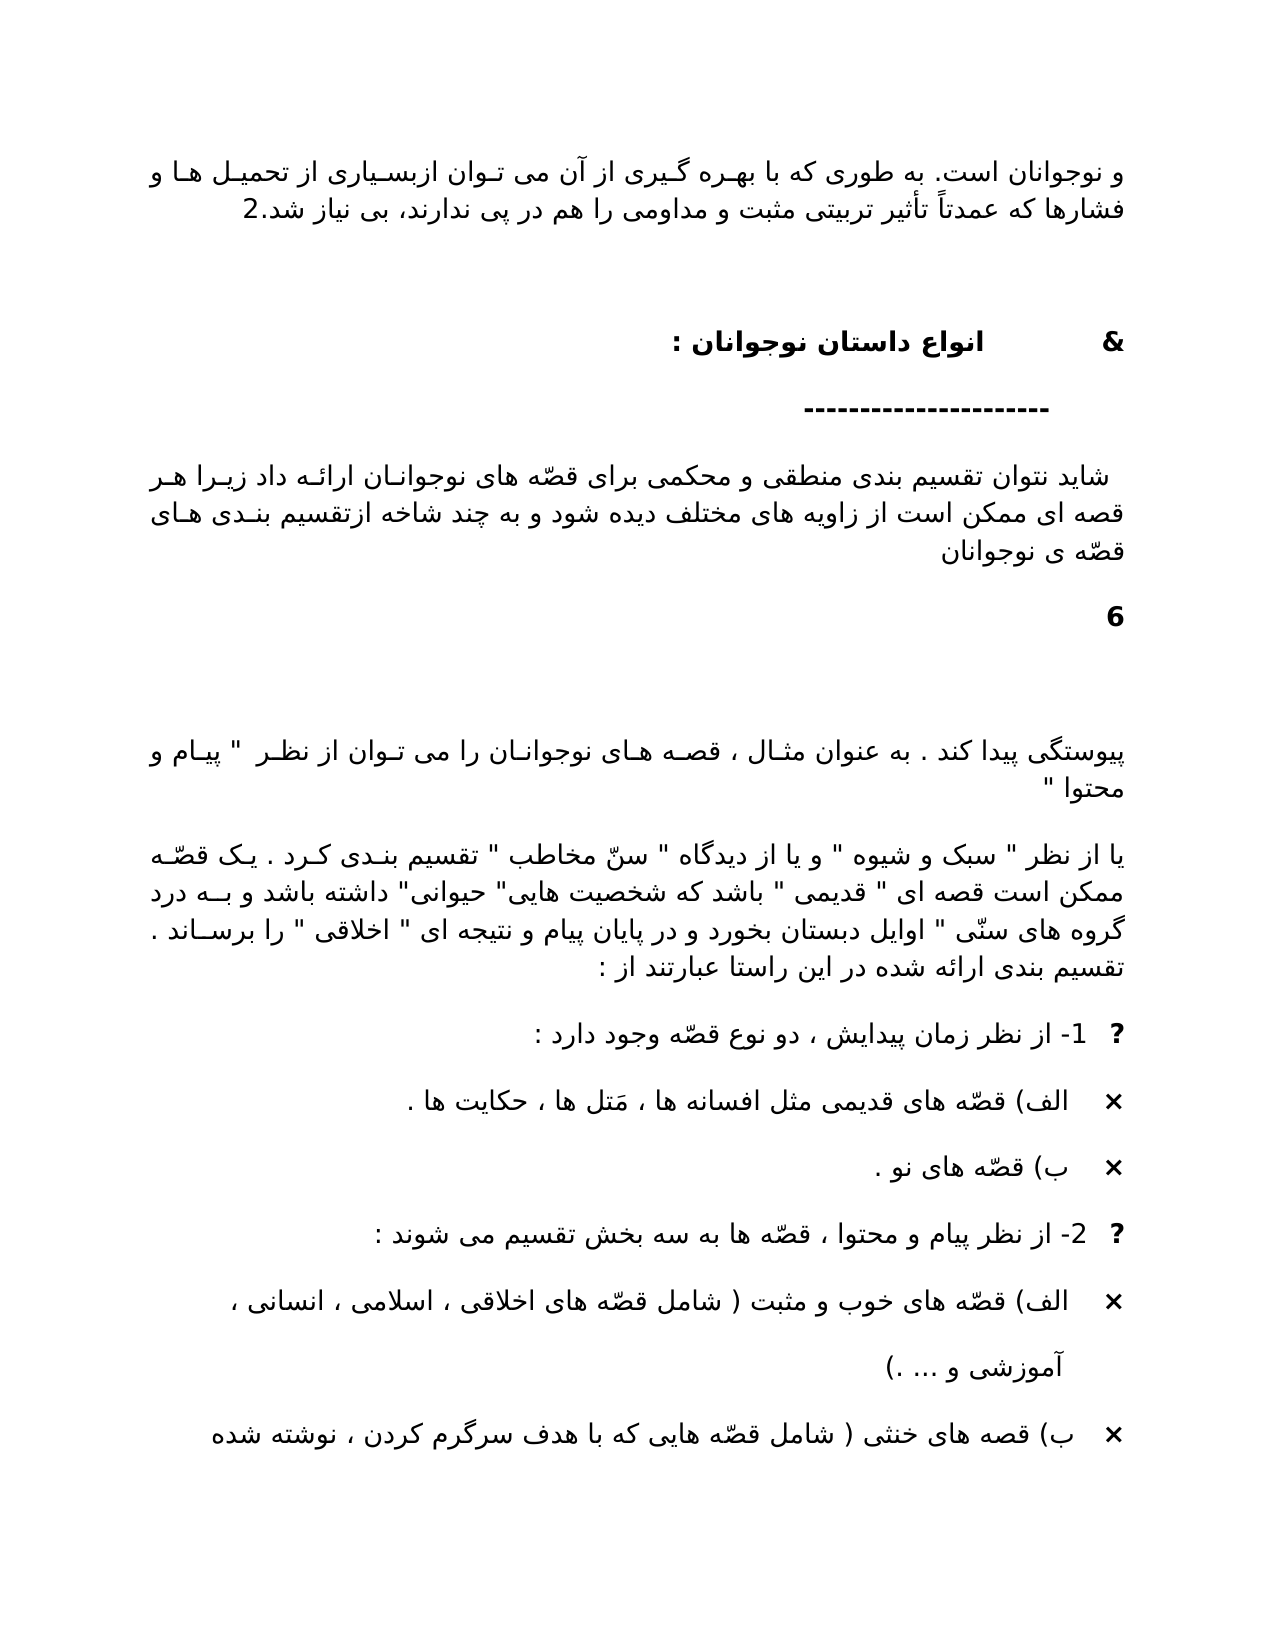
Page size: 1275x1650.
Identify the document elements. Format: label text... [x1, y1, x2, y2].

text آموزشی و ... .) [150, 1346, 1125, 1383]
text × ب) قصّه های نو . [150, 1146, 1125, 1183]
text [150, 150, 1125, 225]
text پیوستگی پیدا کند . به عنوان مثال ، قصه های نوجوانان را می توان از نظر " پیام و محتوا " [150, 729, 1125, 804]
text × ب) قصه های خنثی ( شامل قصّه هایی که با هدف سرگرم کردن ، نوشته شده [150, 1412, 1125, 1450]
text شاید نتوان تقسیم بندی منطقی و محکمی برای قصّه های نوجوانان ارائه داد زیرا هر قصه ای ممکن است از زاویه های مختلف دیده شود و به چند شاخه ازتقسیم بندی های قصّه ی نوجوانان [150, 454, 1125, 567]
text × الف) قصّه های قدیمی مثل افسانه ها ، مَتل ها ، حکایت ها . [150, 1079, 1125, 1117]
text & انواع داستان نوجوانان : [150, 321, 1125, 358]
text ---------------------- [150, 387, 1125, 425]
text ? 2- از نظر پیام و محتوا ، قصّه ها به سه بخش تقسیم می شوند : [150, 1212, 1125, 1250]
text یا از نظر " سبک و شیوه " و یا از دیدگاه " سنّ مخاطب " تقسیم بندی کرد . یک قصّه ممکن است قصه ای " قدیمی " باشد که شخصیت هایی" حیوانی" داشته باشد و به درد گروه های سنّی " اوایل دبستان بخورد و در پایان پیام و نتیجه ای " اخلاقی " را برساند . تقسیم بندی ارائه شده در این راستا عبارتند از : [150, 833, 1125, 983]
text ? 1- از نظر زمان پیدایش ، دو نوع قصّه وجود دارد : [150, 1012, 1125, 1050]
text 6 [150, 596, 1125, 633]
text × الف) قصّه های خوب و مثبت ( شامل قصّه های اخلاقی ، اسلامی ، انسانی ، [150, 1279, 1125, 1317]
